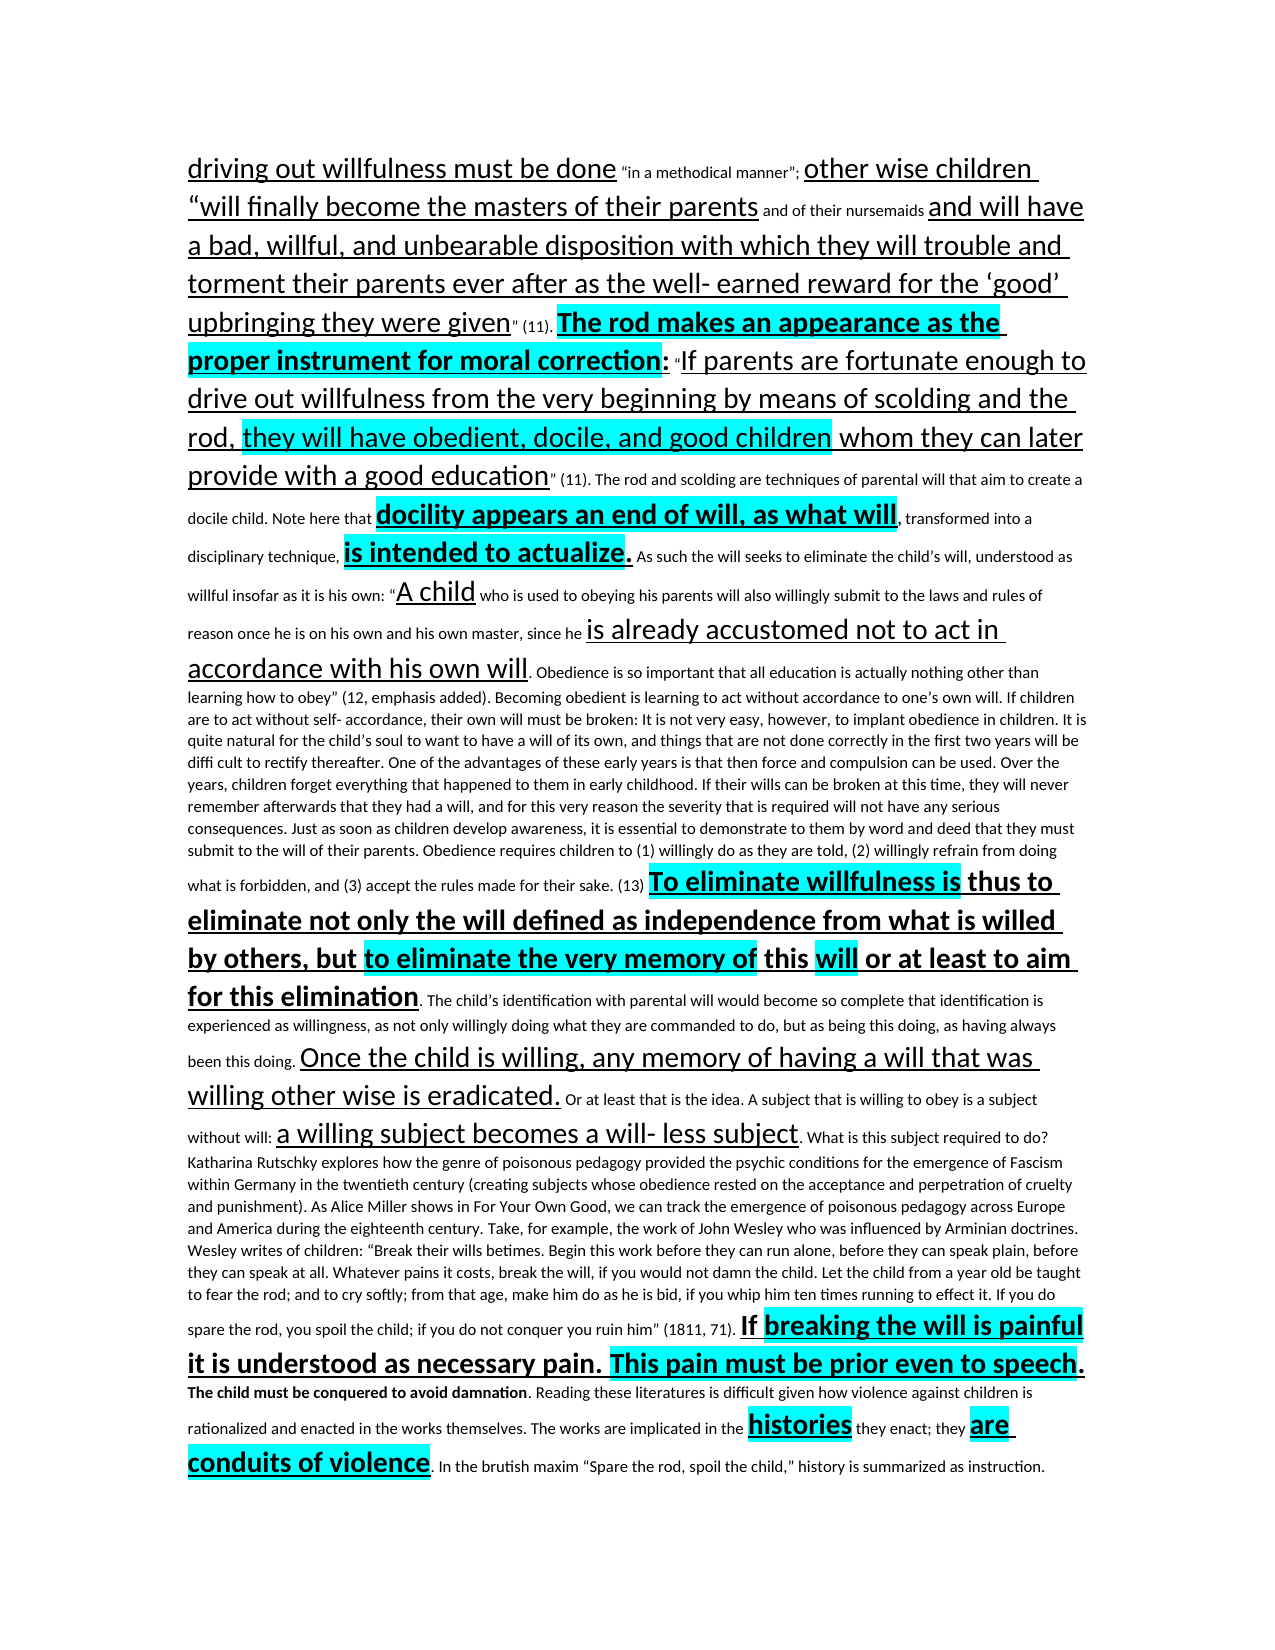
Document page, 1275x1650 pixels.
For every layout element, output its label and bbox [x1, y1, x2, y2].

text [187, 150, 1087, 1480]
